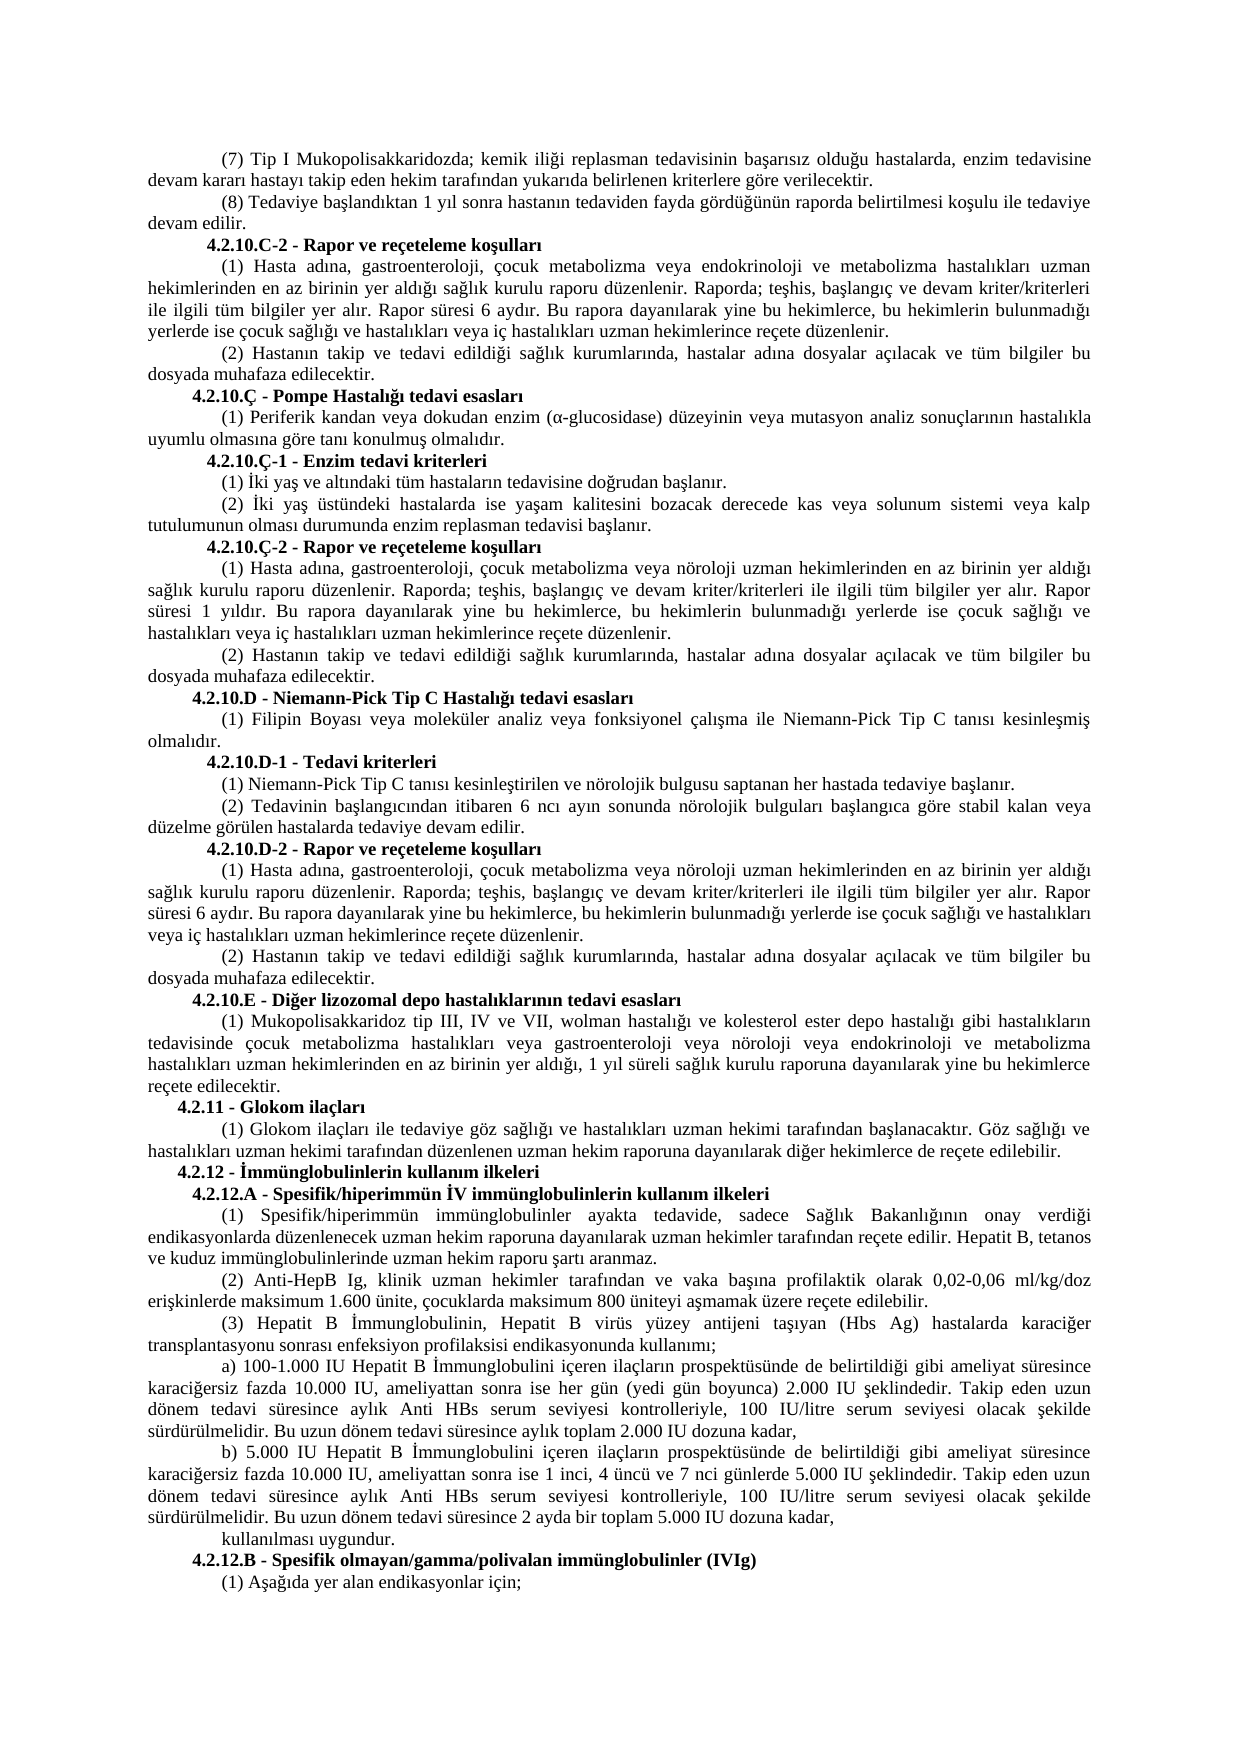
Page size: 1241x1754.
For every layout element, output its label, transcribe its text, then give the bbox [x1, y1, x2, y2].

text (2) Tedavinin başlangıcından itibaren 6 ncı ayın sonunda nörolojik bulguları başlangıca göre stabil kalan veya düzelme görülen hastalarda tedaviye devam edilir. [148, 988, 1093, 1032]
text (1) Spesifik/hiperimmün immünglobulinler ayakta tedavide, sadece Sağlık Bakanlığının onay verdiği endikasyonlarda düzenlenecek uzman hekim raporuna dayanılarak uzman hekimler tarafından reçete edilir. Hepatit B, tetanos ve kuduz immünglobulinlerinde uzman hekim raporu şartı aranmaz. [148, 1398, 1093, 1463]
text (8) Tedaviye başlandıktan 1 yıl sonra hastanın tedaviden fayda gördüğünün raporda belirtilmesi koşulu ile tedaviye devam edilir. [148, 385, 1093, 428]
text (1) Hasta adına, gastroenteroloji, çocuk metabolizma veya endokrinoloji ve metabolizma hastalıkları uzman hekimlerinden en az birinin yer aldığı sağlık kurulu raporu düzenlenir. Raporda; teşhis, başlangıç ve devam kriter/kriterleri ile ilgili tüm bilgiler yer alır. Rapor süresi 6 aydır. Bu rapora dayanılarak yine bu hekimlerce, bu hekimlerin bulunmadığı yerlerde ise çocuk sağlığı ve hastalıkları veya iç hastalıkları uzman hekimlerince reçete düzenlenir. [148, 449, 1093, 536]
text (1) Filipin Boyası veya moleküler analiz veya fonksiyonel çalışma ile Niemann-Pick Tip C tanısı kesinleşmiş olmalıdır. [148, 902, 1093, 945]
subtitle 4.2.12 - İmmünglobulinlerin kullanım ilkeleri [148, 1355, 1093, 1377]
text (1) Mukopolisakkaridoz tip III, IV ve VII, wolman hastalığı ve kolesterol ester depo hastalığı gibi hastalıkların tedavisinde çocuk metabolizma hastalıkları veya gastroenteroloji veya nöroloji veya endokrinoloji ve metabolizma hastalıkları uzman hekimlerinden en az birinin yer aldığı, 1 yıl süreli sağlık kurulu raporuna dayanılarak yine bu hekimlerce reçete edilecektir. [148, 1204, 1093, 1290]
text (2) Hastanın takip ve tedavi edildiği sağlık kurumlarında, hastalar adına dosyalar açılacak ve tüm bilgiler bu dosyada muhafaza edilecektir. [148, 1139, 1093, 1183]
text (1) Periferik kandan veya dokudan enzim (α-glucosidase) düzeyinin veya mutasyon analiz sonuçlarının hastalıkla uyumlu olmasına göre tanı konulmuş olmalıdır. [148, 600, 1093, 643]
text (3) 24 ayın bitiminden 72 ayın sonuna kadar olan hastalarda; “Denver Gelişim Envanteri” veya “Ankara Gelişim Envanteri” uygulanarak hastanın zihinsel gelişim durumu değerlendirilir. Değerlendirme sonucuna göre ileri derecede zekâ özrü saptanmayan hastalarda tedaviye başlanır. İleri derecede zekâ geriliği saptanan hastalarda tedaviye başlanmaz. [148, 148, 1093, 212]
text (1) Hasta adına, gastroenteroloji, çocuk metabolizma veya nöroloji uzman hekimlerinden en az birinin yer aldığı sağlık kurulu raporu düzenlenir. Raporda; teşhis, başlangıç ve devam kriter/kriterleri ile ilgili tüm bilgiler yer alır. Rapor süresi 1 yıldır. Bu rapora dayanılarak yine bu hekimlerce, bu hekimlerin bulunmadığı yerlerde ise çocuk sağlığı ve hastalıkları veya iç hastalıkları uzman hekimlerince reçete düzenlenir. [148, 751, 1093, 838]
text (4) 72 ay üzeri hastalarda; “Çocuklar İçin Weshcler Zekâ Ölçeği” (WISC-R) testine göre IQ seviyesi 50 ve üzerinde olanlarda tedaviye başlanır. Bu testin çeşitli nedenlerle uygulanamaması durumunda “Denver Gelişim Envanteri” uygulanır. Buradaki sonuç -2 SD nin altında değilse tedavi başlanır. [148, 212, 1093, 277]
text (3) Hepatit B İmmunglobulinin, Hepatit B virüs yüzey antijeni taşıyan (Hbs Ag) hastalarda karaciğer transplantasyonu sonrası enfeksiyon profilaksisi endikasyonunda kullanımı; [148, 1506, 1093, 1549]
text (2) Anti-HepB Ig, klinik uzman hekimler tarafından ve vaka başına profilaktik olarak 0,02-0,06 ml/kg/doz erişkinlerde maksimum 1.600 ünite, çocuklarda maksimum 800 üniteyi aşmamak üzere reçete edilebilir. [148, 1463, 1093, 1506]
text (5) Erişkin hastalarda WAIS testine göre tespit edilen IQ seviyesi 60 ve üzerinde olanlarda tedavi başlanır. [148, 277, 1093, 298]
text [148, 1549, 1093, 1592]
text (2) Hastanın takip ve tedavi edildiği sağlık kurumlarında, hastalar adına dosyalar açılacak ve tüm bilgiler bu dosyada muhafaza edilecektir. [148, 838, 1093, 881]
text 4.2.10.D-1 - Tedavi kriterleri [148, 945, 1093, 967]
subtitle 4.2.10.Ç - Pompe Hastalığı tedavi esasları [148, 579, 1093, 600]
text 4.2.10.D-2 - Rapor ve reçeteleme koşulları [148, 1032, 1093, 1053]
text (7) Tip I Mukopolisakkaridozda; kemik iliği replasman tedavisinin başarısız olduğu hastalarda, enzim tedavisine devam kararı hastayı takip eden hekim tarafından yukarıda belirlenen kriterlere göre verilecektir. [148, 342, 1093, 385]
text (1) Hasta adına, gastroenteroloji, çocuk metabolizma veya nöroloji uzman hekimlerinden en az birinin yer aldığı sağlık kurulu raporu düzenlenir. Raporda; teşhis, başlangıç ve devam kriter/kriterleri ile ilgili tüm bilgiler yer alır. Rapor süresi 6 aydır. Bu rapora dayanılarak yine bu hekimlerce, bu hekimlerin bulunmadığı yerlerde ise çocuk sağlığı ve hastalıkları veya iç hastalıkları uzman hekimlerince reçete düzenlenir. [148, 1053, 1093, 1139]
text 4.2.10.Ç-2 - Rapor ve reçeteleme koşulları [148, 730, 1093, 751]
subtitle 4.2.10.E - Diğer lizozomal depo hastalıklarının tedavi esasları [148, 1183, 1093, 1204]
text (1) Glokom ilaçları ile tedaviye göz sağlığı ve hastalıkları uzman hekimi tarafından başlanacaktır. Göz sağlığı ve hastalıkları uzman hekimi tarafından düzenlenen uzman hekim raporuna dayanılarak diğer hekimlerce de reçete edilebilir. [148, 1312, 1093, 1355]
subtitle 4.2.10.D - Niemann-Pick Tip C Hastalığı tedavi esasları [148, 881, 1093, 902]
subtitle 4.2.12.A - Spesifik/hiperimmün İV immünglobulinlerin kullanım ilkeleri [148, 1377, 1093, 1398]
text 4.2.10.C-2 - Rapor ve reçeteleme koşulları [148, 428, 1093, 449]
subtitle 4.2.11 - Glokom ilaçları [148, 1290, 1093, 1312]
text 4.2.10.Ç-1 - Enzim tedavi kriterleri [148, 643, 1093, 665]
text (2) Hastanın takip ve tedavi edildiği sağlık kurumlarında, hastalar adına dosyalar açılacak ve tüm bilgiler bu dosyada muhafaza edilecektir. [148, 536, 1093, 579]
text (2) İki yaş üstündeki hastalarda ise yaşam kalitesini bozacak derecede kas veya solunum sistemi veya kalp tutulumunun olması durumunda enzim replasman tedavisi başlanır. [148, 687, 1093, 730]
text (1) İki yaş ve altındaki tüm hastaların tedavisine doğrudan başlanır. [148, 665, 1093, 687]
text (1) Niemann-Pick Tip C tanısı kesinleştirilen ve nörolojik bulgusu saptanan her hastada tedaviye başlanır. [148, 967, 1093, 988]
text (6) Tip I Mukopolisakkaridozda; enzim tedavisine başlangıç tarihi her yenilenen raporda belirtilmelidir. Kemik iliği replasman tedavisi yapılmış ve başarılı olmuş hastalarda replasman sonrası en fazla altı ay daha enzim tedavisi uygulanabilir. [148, 298, 1093, 342]
